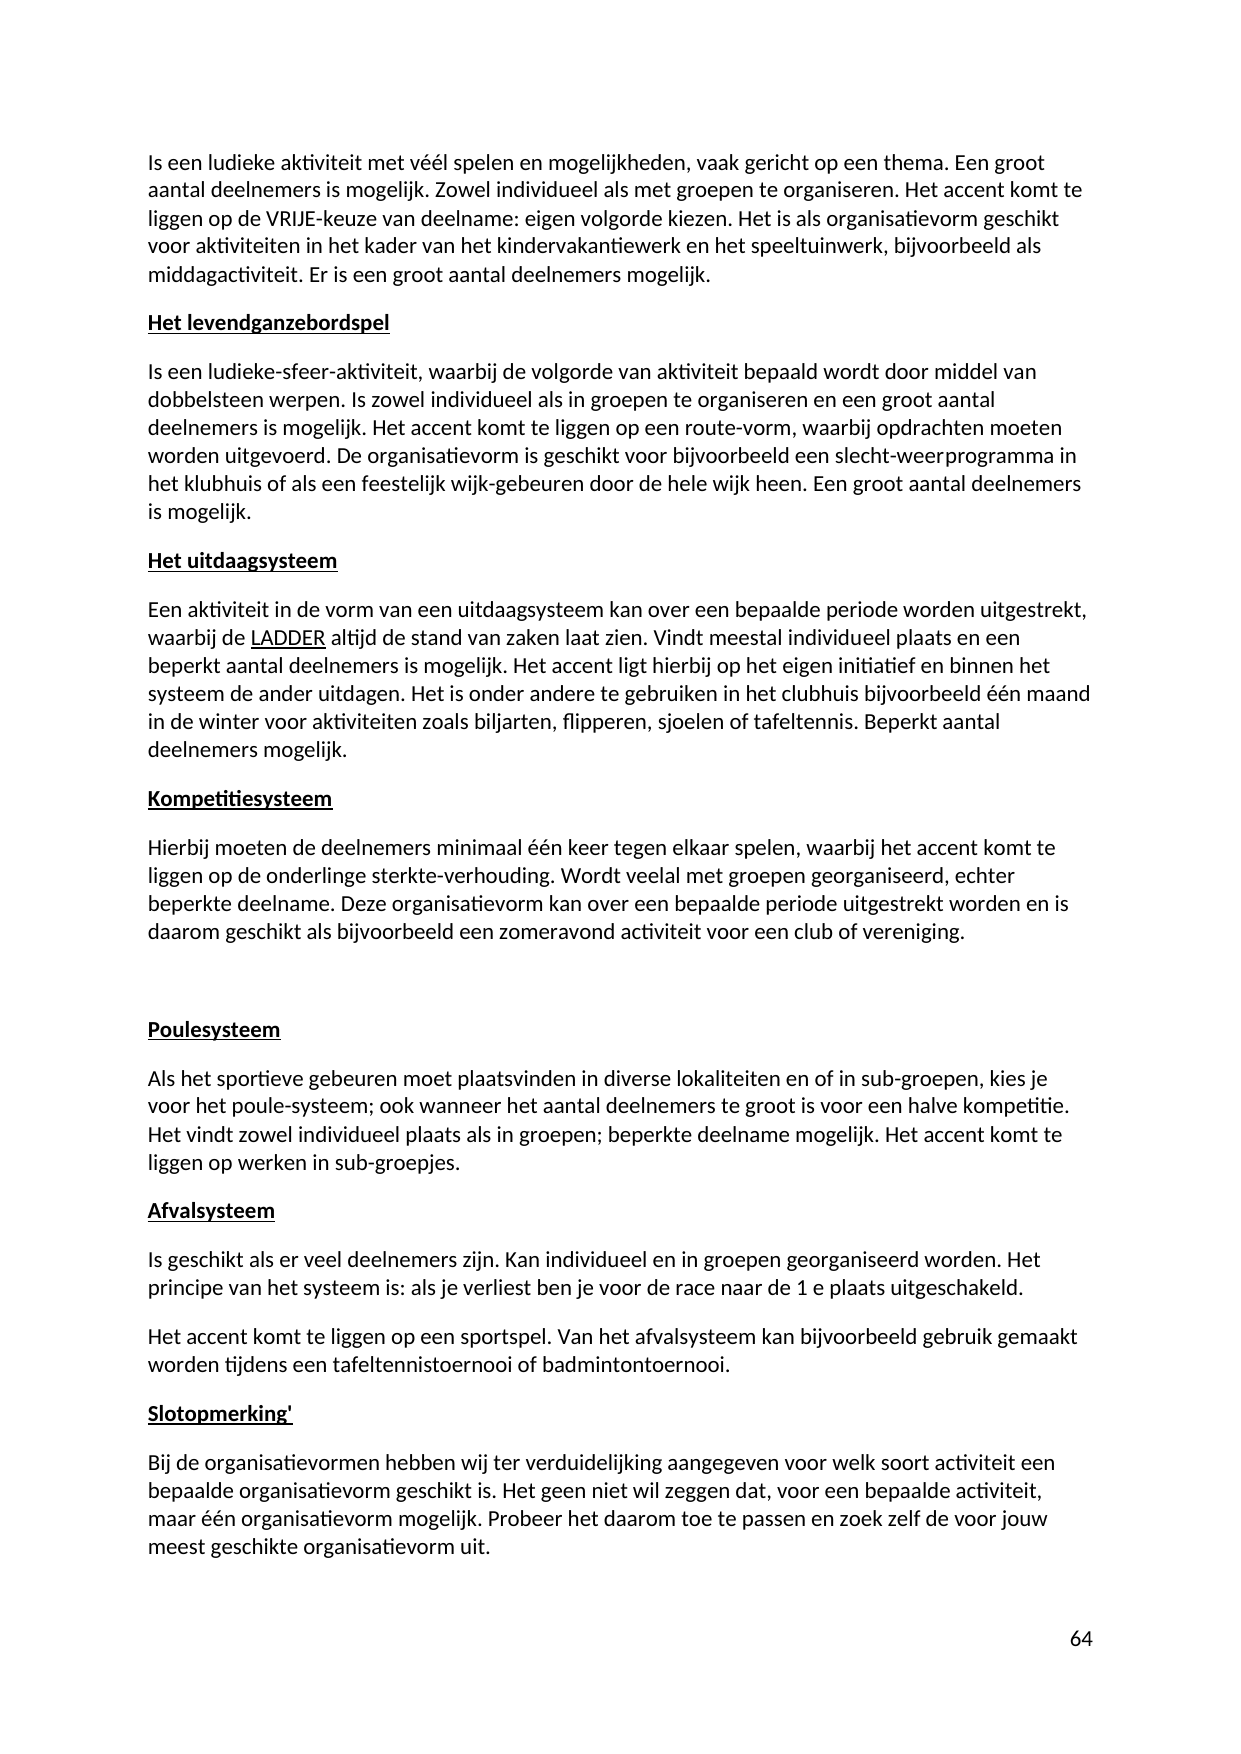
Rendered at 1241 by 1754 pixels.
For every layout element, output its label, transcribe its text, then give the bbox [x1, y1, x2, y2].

text Is geschikt als er veel deelnemers zijn. Kan individueel en in groepen georganiseerd worden. Het principe van het systeem is: als je verliest ben je voor de race naar de 1 e plaats uitgeschakeld. [148, 1245, 1093, 1301]
text Het accent komt te liggen op een sportspel. Van het afvalsysteem kan bijvoorbeeld gebruik gemaakt worden tijdens een tafeltennistoernooi of badmintontoernooi. [148, 1322, 1093, 1378]
text Als het sportieve gebeuren moet plaatsvinden in diverse lokaliteiten en of in sub-groepen, kies je voor het poule-systeem; ook wanneer het aantal deelnemers te groot is voor een halve kompetitie. Het vindt zowel individueel plaats als in groepen; beperkte deelname mogelijk. Het accent komt te liggen op werken in sub-groepjes. [148, 1064, 1093, 1176]
text Slotopmerking' [148, 1399, 1093, 1427]
text Een aktiviteit in de vorm van een uitdaagsysteem kan over een bepaalde periode worden uitgestrekt, waarbij de LADDER altijd de stand van zaken laat zien. Vindt meestal individueel plaats en een beperkt aantal deelnemers is mogelijk. Het accent ligt hierbij op het eigen initiatief en binnen het systeem de ander uitdagen. Het is onder andere te gebruiken in het clubhuis bijvoorbeeld één maand in de winter voor aktiviteiten zoals biljarten, flipperen, sjoelen of tafeltennis. Beperkt aantal deelnemers mogelijk. [148, 595, 1093, 763]
text Afvalsysteem [147, 1197, 1093, 1224]
text Is een ludieke aktiviteit met véél spelen en mogelijkheden, vaak gericht op een thema. Een groot aantal deelnemers is mogelijk. Zowel individueel als met groepen te organiseren. Het accent komt te liggen op de VRIJE-keuze van deelname: eigen volgorde kiezen. Het is als organisatievorm geschikt voor aktiviteiten in het kader van het kindervakantiewerk en het speeltuinwerk, bijvoorbeeld als middagactiviteit. Er is een groot aantal deelnemers mogelijk. [148, 148, 1093, 288]
text Bij de organisatievormen hebben wij ter verduidelijking aangegeven voor welk soort activiteit een bepaalde organisatievorm geschikt is. Het geen niet wil zeggen dat, voor een bepaalde activiteit, maar één organisatievorm mogelijk. Probeer het daarom toe te passen en zoek zelf de voor jouw meest geschikte organisatievorm uit. [148, 1448, 1093, 1560]
text Kompetitiesysteem [148, 784, 1093, 812]
text Het levendganzebordspel [148, 308, 1093, 337]
text Is een ludieke-sfeer-aktiviteit, waarbij de volgorde van aktiviteit bepaald wordt door middel van dobbelsteen werpen. Is zowel individueel als in groepen te organiseren en een groot aantal deelnemers is mogelijk. Het accent komt te liggen op een route-vorm, waarbij opdrachten moeten worden uitgevoerd. De organisatievorm is geschikt voor bijvoorbeeld een slecht-weerprogramma in het klubhuis of als een feestelijk wijk-gebeuren door de hele wijk heen. Een groot aantal deelnemers is mogelijk. [148, 357, 1093, 526]
text Het uitdaagsysteem [148, 546, 1093, 574]
text Poulesysteem [148, 1015, 1093, 1043]
text Hierbij moeten de deelnemers minimaal één keer tegen elkaar spelen, waarbij het accent komt te liggen op de onderlinge sterkte-verhouding. Wordt veelal met groepen georganiseerd, echter beperkte deelname. Deze organisatievorm kan over een bepaalde periode uitgestrekt worden en is daarom geschikt als bijvoorbeeld een zomeravond activiteit voor een club of vereniging. [148, 833, 1093, 945]
